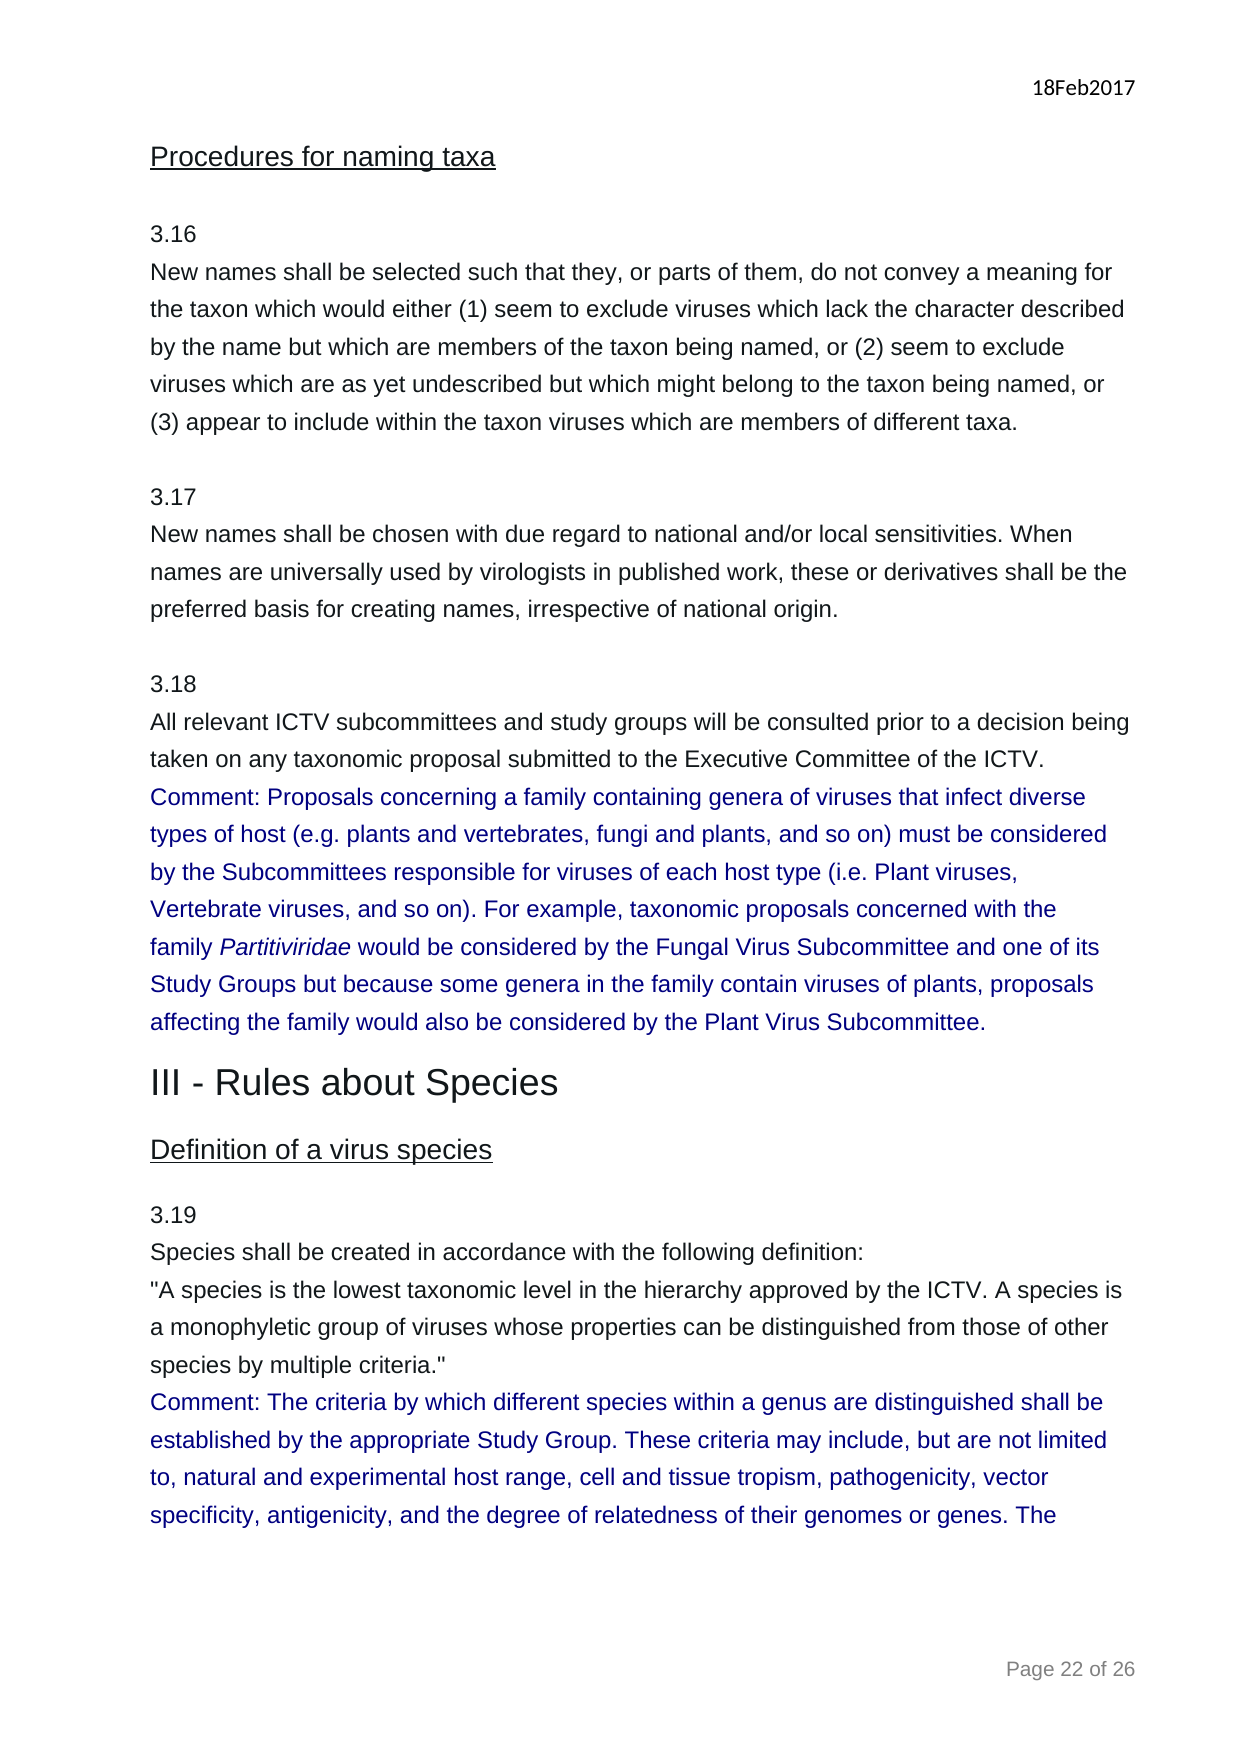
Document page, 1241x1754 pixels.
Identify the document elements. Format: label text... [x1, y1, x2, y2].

text 3.17 [150, 472, 1135, 510]
text Species shall be created in accordance with the following definition: "A species is the lowest taxonomic level in the hierarchy approved by the ICTV. A species is a monophyletic group of viruses whose properties can be distinguished from those of other species by multiple criteria." [150, 1228, 1135, 1378]
text Definition of a virus species [150, 1128, 1135, 1166]
text 3.18 [150, 660, 1135, 697]
text Comment: Proposals concerning a family containing genera of viruses that infect diverse types of host (e.g. plants and vertebrates, fungi and plants, and so on) must be considered by the Subcommittees responsible for viruses of each host type (i.e. Plant viruses, Vertebrate viruses, and so on). For example, taxonomic proposals concerned with the family Partitiviridae would be considered by the Fungal Virus Subcommittee and one of its Study Groups but because some genera in the family contain viruses of plants, proposals affecting the family would also be considered by the Plant Virus Subcommittee. [150, 772, 1135, 1035]
text All relevant ICTV subcommittees and study groups will be consulted prior to a decision being taken on any taxonomic proposal submitted to the Executive Committee of the ICTV. [150, 697, 1135, 772]
text New names shall be chosen with due regard to national and/or local sensitivities. When names are universally used by virologists in published work, these or derivatives shall be the preferred basis for creating names, irrespective of national origin. [150, 510, 1135, 622]
text III - Rules about Species [150, 1060, 1135, 1103]
text Procedures for naming taxa [150, 135, 1135, 172]
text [150, 1378, 1135, 1528]
text 3.19 [150, 1191, 1135, 1228]
text 3.16 [150, 210, 1135, 247]
text New names shall be selected such that they, or parts of them, do not convey a meaning for the taxon which would either (1) seem to exclude viruses which lack the character described by the name but which are members of the taxon being named, or (2) seem to exclude viruses which are as yet undescribed but which might belong to the taxon being named, or (3) appear to include within the taxon viruses which are members of different taxa. [150, 247, 1135, 435]
